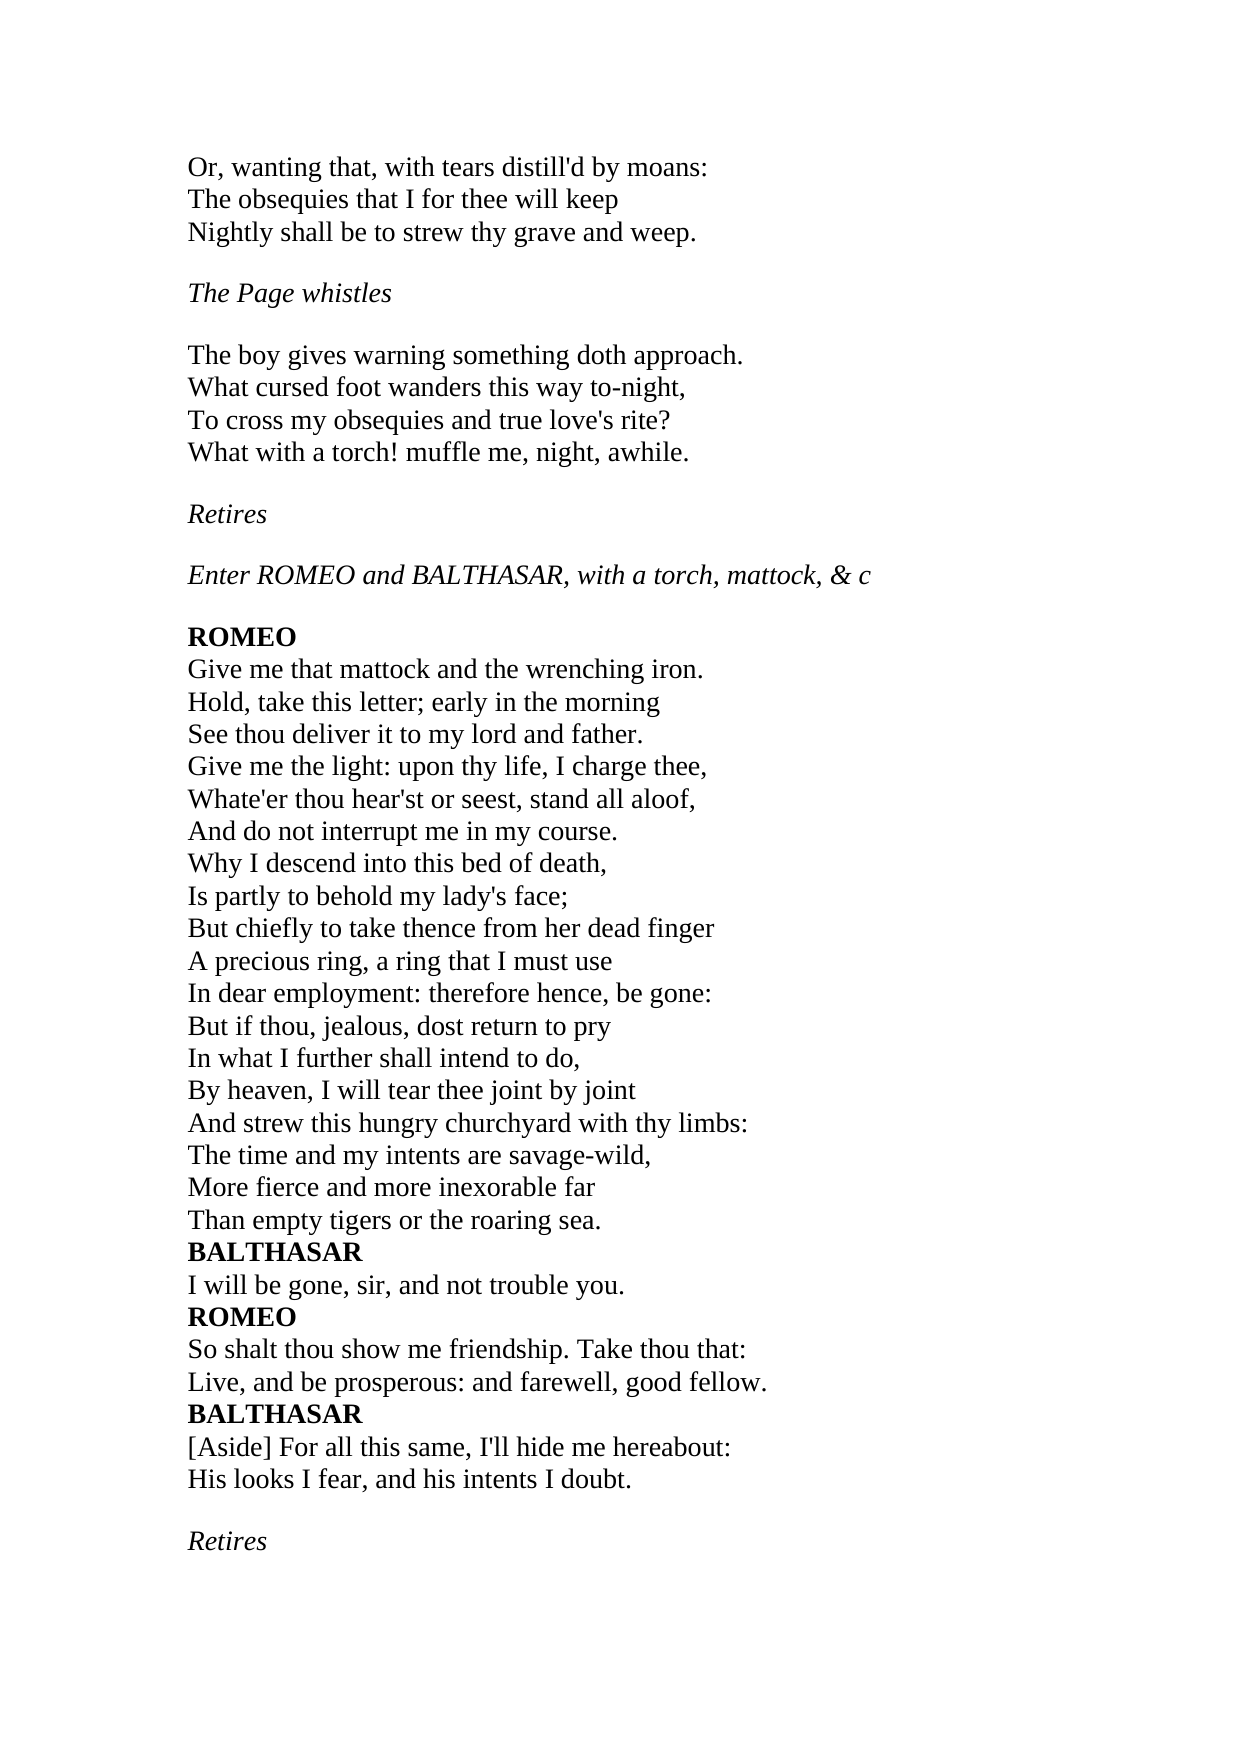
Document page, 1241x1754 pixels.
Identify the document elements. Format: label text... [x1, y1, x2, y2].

text Retires [187, 1524, 1053, 1556]
text ROMEO [187, 620, 1053, 652]
text ROMEO [187, 1300, 1053, 1332]
text Retires [187, 497, 1053, 529]
text Enter ROMEO and BALTHASAR, with a torch, mattock, & c [187, 558, 1053, 591]
text BALTHASAR [187, 1235, 1053, 1268]
text I will be gone, sir, and not trouble you. [187, 1268, 1053, 1300]
text The Page whistles [187, 276, 1053, 309]
text Give me that mattock and the wrenching iron. Hold, take this letter; early in the morning See thou deliver it to my lord and father. Give me the light: upon thy life, I charge thee, Whate'er thou hear'st or seest, stand all aloof, And do not interrupt me in my course. Why I descend into this bed of death, Is partly to behold my lady's face; But chiefly to take thence from her dead finger A precious ring, a ring that I must use In dear employment: therefore hence, be gone: But if thou, jealous, dost return to pry In what I further shall intend to do, By heaven, I will tear thee joint by joint And strew this hungry churchyard with thy limbs: The time and my intents are savage-wild, More fierce and more inexorable far Than empty tigers or the roaring sea. [187, 652, 1053, 1235]
text So shalt thou show me friendship. Take thou that: Live, and be prosperous: and farewell, good fellow. [187, 1332, 1053, 1397]
text BALTHASAR [187, 1397, 1053, 1430]
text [187, 150, 1053, 247]
text The boy gives warning something doth approach. What cursed foot wanders this way to-night, To cross my obsequies and true love's rite? What with a torch! muffle me, night, awhile. [187, 338, 1053, 467]
text [Aside] For all this same, I'll hide me hereabout: His looks I fear, and his intents I doubt. [187, 1430, 1053, 1494]
